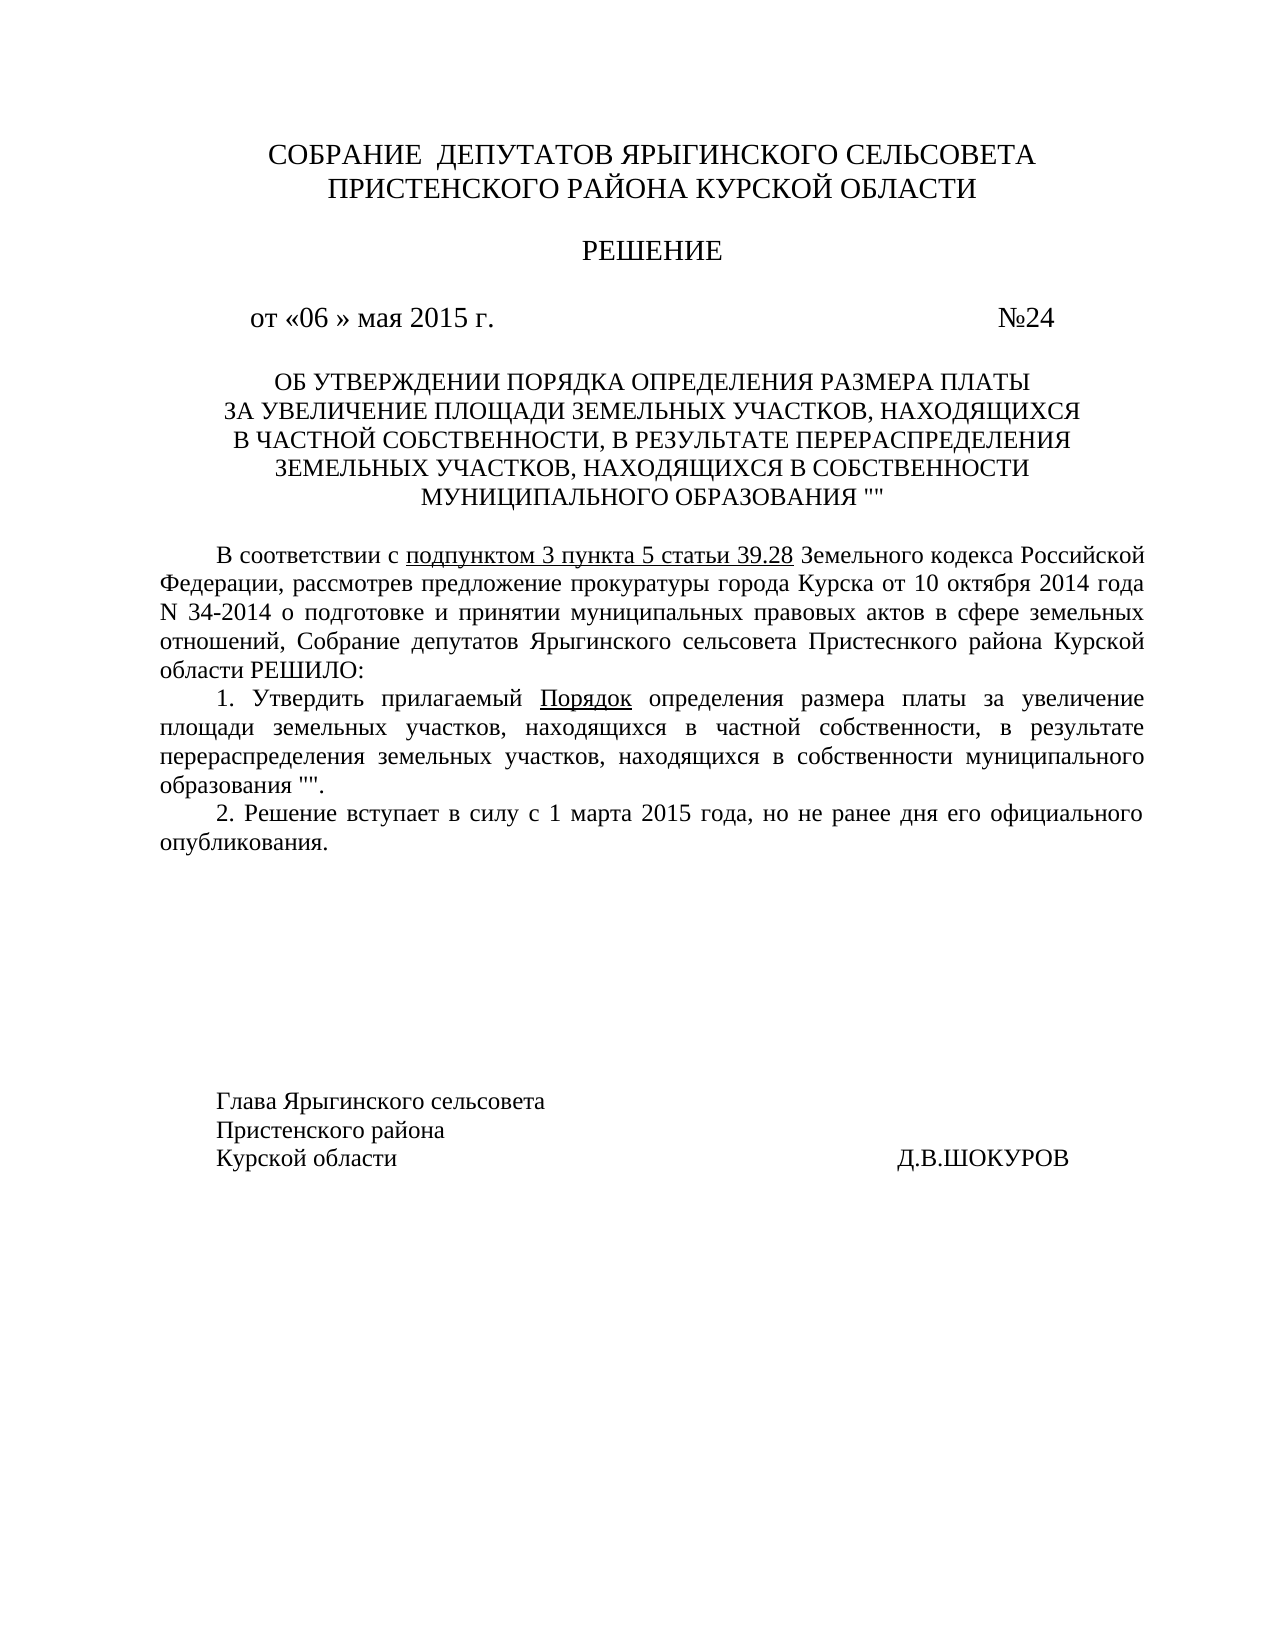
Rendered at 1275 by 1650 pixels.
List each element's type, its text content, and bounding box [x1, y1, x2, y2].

title СОБРАНИЕ ДЕПУТАТОВ ЯРЫГИНСКОГО СЕЛЬСОВЕТА [159, 137, 1145, 171]
text Пристенского района [159, 1115, 1145, 1143]
text Глава Ярыгинского сельсовета [159, 1086, 1145, 1115]
text 2. Решение вступает в силу с 1 марта 2015 года, но не ранее дня его официального опубликования. [159, 798, 1145, 856]
text 1. Утвердить прилагаемый Порядок определения размера платы за увеличение площади земельных участков, находящихся в частной собственности, в результате перераспределения земельных участков, находящихся в собственности муниципального образования "". [159, 683, 1145, 798]
text В ЧАСТНОЙ СОБСТВЕННОСТИ, В РЕЗУЛЬТАТЕ ПЕРЕРАСПРЕДЕЛЕНИЯ [159, 425, 1145, 453]
text ЗЕМЕЛЬНЫХ УЧАСТКОВ, НАХОДЯЩИХСЯ В СОБСТВЕННОСТИ [159, 453, 1145, 482]
text ОБ УТВЕРЖДЕНИИ ПОРЯДКА ОПРЕДЕЛЕНИЯ РАЗМЕРА ПЛАТЫ [159, 367, 1145, 396]
title от «06 » мая 2015 г. №24 [159, 300, 1145, 334]
text В соответствии с подпунктом 3 пункта 5 статьи 39.28 Земельного кодекса Российской Федерации, рассмотрев предложение прокуратуры города Курска от 10 октября 2014 года N 34-2014 о подготовке и принятии муниципальных правовых актов в сфере земельных отношений, Собрание депутатов Ярыгинского сельсовета Пристеснкого района Курской области РЕШИЛО: [159, 540, 1145, 683]
text Курской области Д.В.ШОКУРОВ [159, 1143, 1145, 1172]
title РЕШЕНИЕ [159, 233, 1145, 267]
text МУНИЦИПАЛЬНОГО ОБРАЗОВАНИЯ "" [159, 482, 1145, 511]
text ЗА УВЕЛИЧЕНИЕ ПЛОЩАДИ ЗЕМЕЛЬНЫХ УЧАСТКОВ, НАХОДЯЩИХСЯ [159, 396, 1145, 425]
title ПРИСТЕНСКОГО РАЙОНА КУРСКОЙ ОБЛАСТИ [159, 171, 1145, 204]
